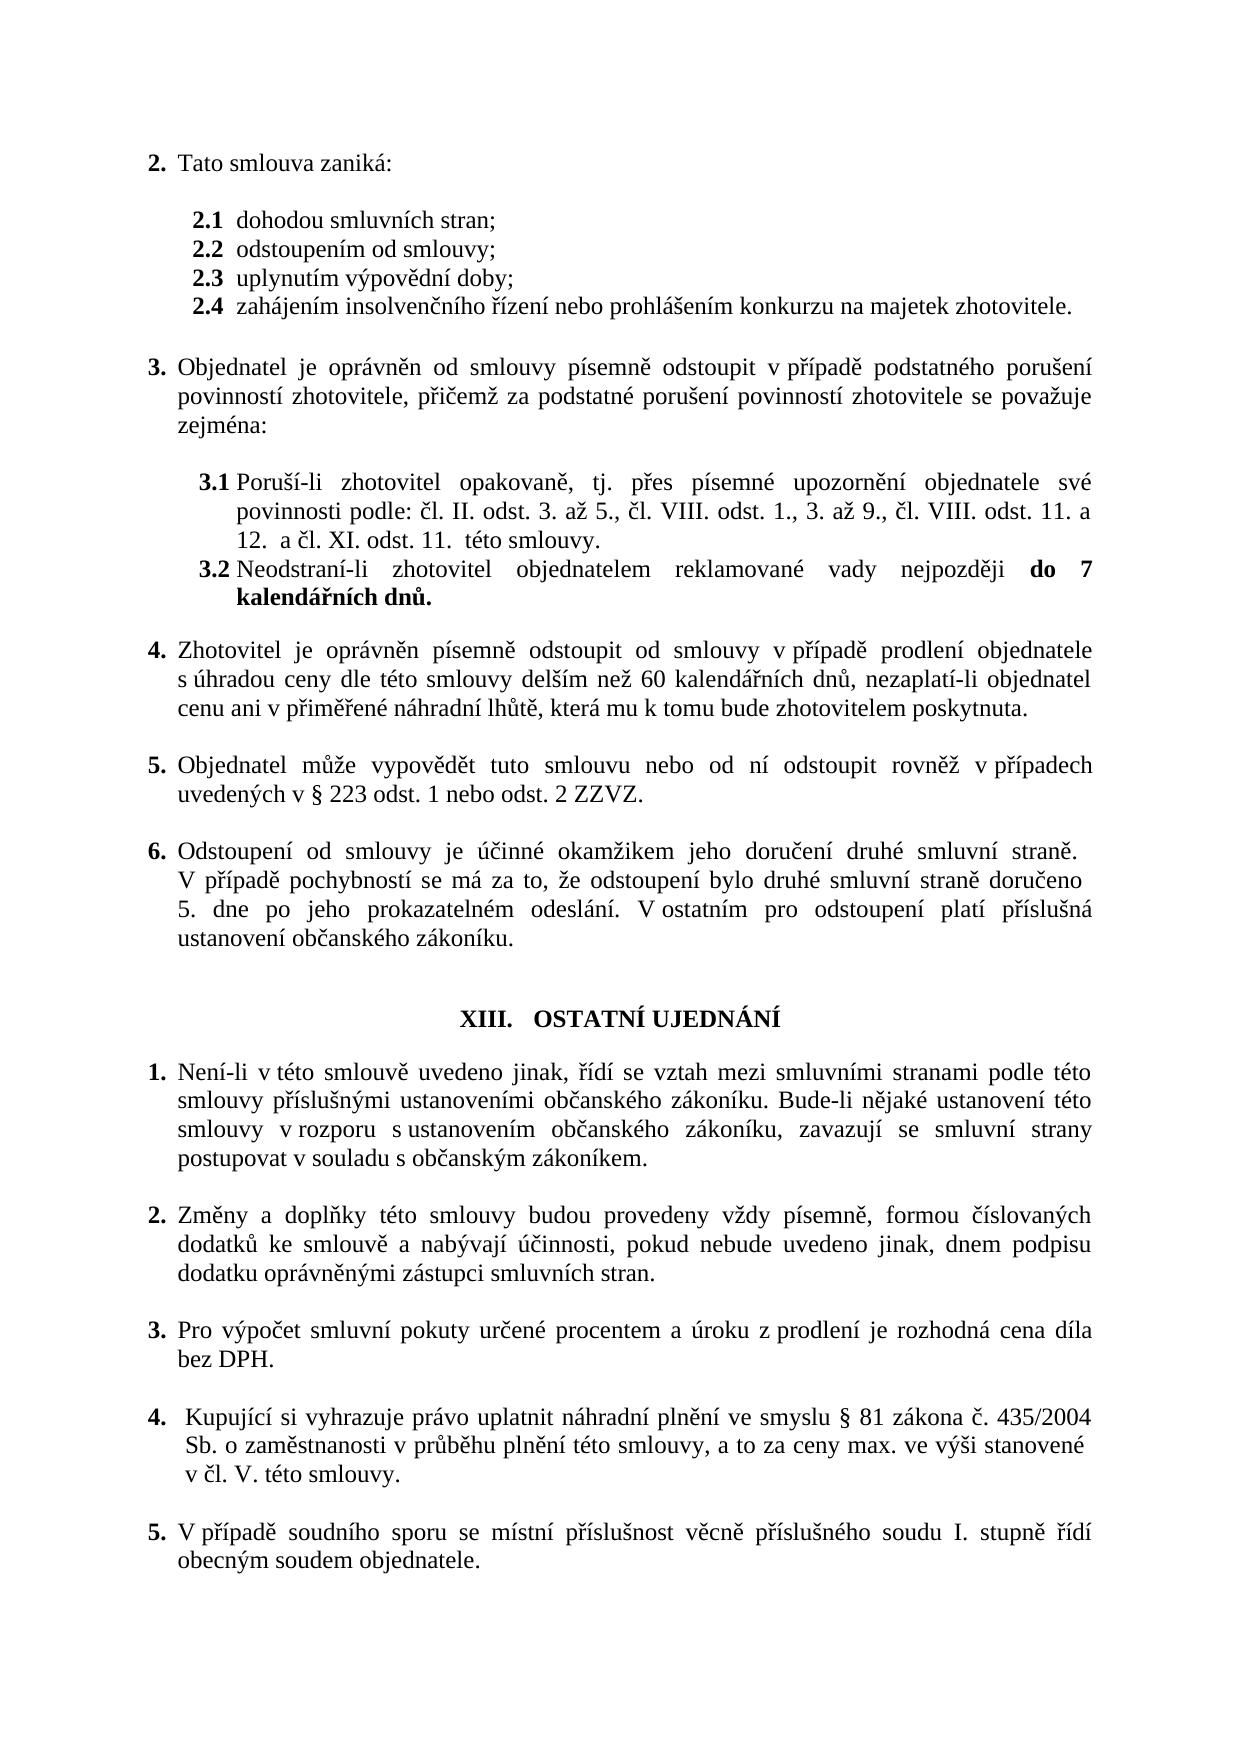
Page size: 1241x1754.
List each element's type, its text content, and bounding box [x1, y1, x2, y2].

list Objednatel může vypovědět tuto smlouvu nebo od ní odstoupit rovněž v případech uvedených v § 223 odst. 1 nebo odst. 2 ZZVZ. [148, 750, 1093, 808]
list Objednatel je oprávněn od smlouvy písemně odstoupit v případě podstatného porušení povinností zhotovitele, přičemž za podstatné porušení povinností zhotovitele se považuje zejména: [148, 352, 1093, 439]
list Tato smlouva zaniká: [148, 148, 1093, 176]
list Poruší-li zhotovitel opakovaně, tj. přes písemné upozornění objednatele své povinnosti podle: čl. II. odst. 3. až 5., čl. VIII. odst. 1., 3. až 9., čl. VIII. odst. 11. a 12. a čl. XI. odst. 11. této smlouvy. [199, 467, 1093, 554]
list Odstoupení od smlouvy je účinné okamžikem jeho doručení druhé smluvní straně. V případě pochybností se má za to, že odstoupení bylo druhé smluvní straně doručeno 5. dne po jeho prokazatelném odeslání. V ostatním pro odstoupení platí příslušná ustanovení občanského zákoníku. [148, 836, 1093, 951]
list Neodstraní-li zhotovitel objednatelem reklamované vady nejpozději do 7 kalendářních dnů. [199, 554, 1093, 611]
list Není-li v této smlouvě uvedeno jinak, řídí se vztah mezi smluvními stranami podle této smlouvy příslušnými ustanoveními občanského zákoníku. Bude-li nějaké ustanovení této smlouvy v rozporu s ustanovením občanského zákoníku, zavazují se smluvní strany postupovat v souladu s občanským zákoníkem. [148, 1057, 1093, 1172]
list odstoupením od smlouvy; [192, 234, 1093, 263]
list Zhotovitel je oprávněn písemně odstoupit od smlouvy v případě prodlení objednatele s úhradou ceny dle této smlouvy delším než 60 kalendářních dnů, nezaplatí-li objednatel cenu ani v přiměřené náhradní lhůtě, která mu k tomu bude zhotovitelem poskytnuta. [148, 635, 1093, 721]
list Pro výpočet smluvní pokuty určené procentem a úroku z prodlení je rozhodná cena díla bez DPH. [148, 1316, 1093, 1373]
list zahájením insolvenčního řízení nebo prohlášením konkurzu na majetek zhotovitele. [192, 291, 1093, 320]
list Ostatní ujednání [148, 1004, 1093, 1033]
list uplynutím výpovědní doby; [192, 263, 1093, 291]
list dohodou smluvních stran; [192, 205, 1093, 234]
list Kupující si vyhrazuje právo uplatnit náhradní plnění ve smyslu § 81 zákona č. 435/2004 Sb. o zaměstnanosti v průběhu plnění této smlouvy, a to za ceny max. ve výši stanovené v čl. V. této smlouvy. [148, 1402, 1093, 1488]
list Změny a doplňky této smlouvy budou provedeny vždy písemně, formou číslovaných dodatků ke smlouvě a nabývají účinnosti, pokud nebude uvedeno jinak, dnem podpisu dodatku oprávněnými zástupci smluvních stran. [148, 1201, 1093, 1287]
list V případě soudního sporu se místní příslušnost věcně příslušného soudu I. stupně řídí obecným soudem objednatele. [148, 1517, 1093, 1574]
